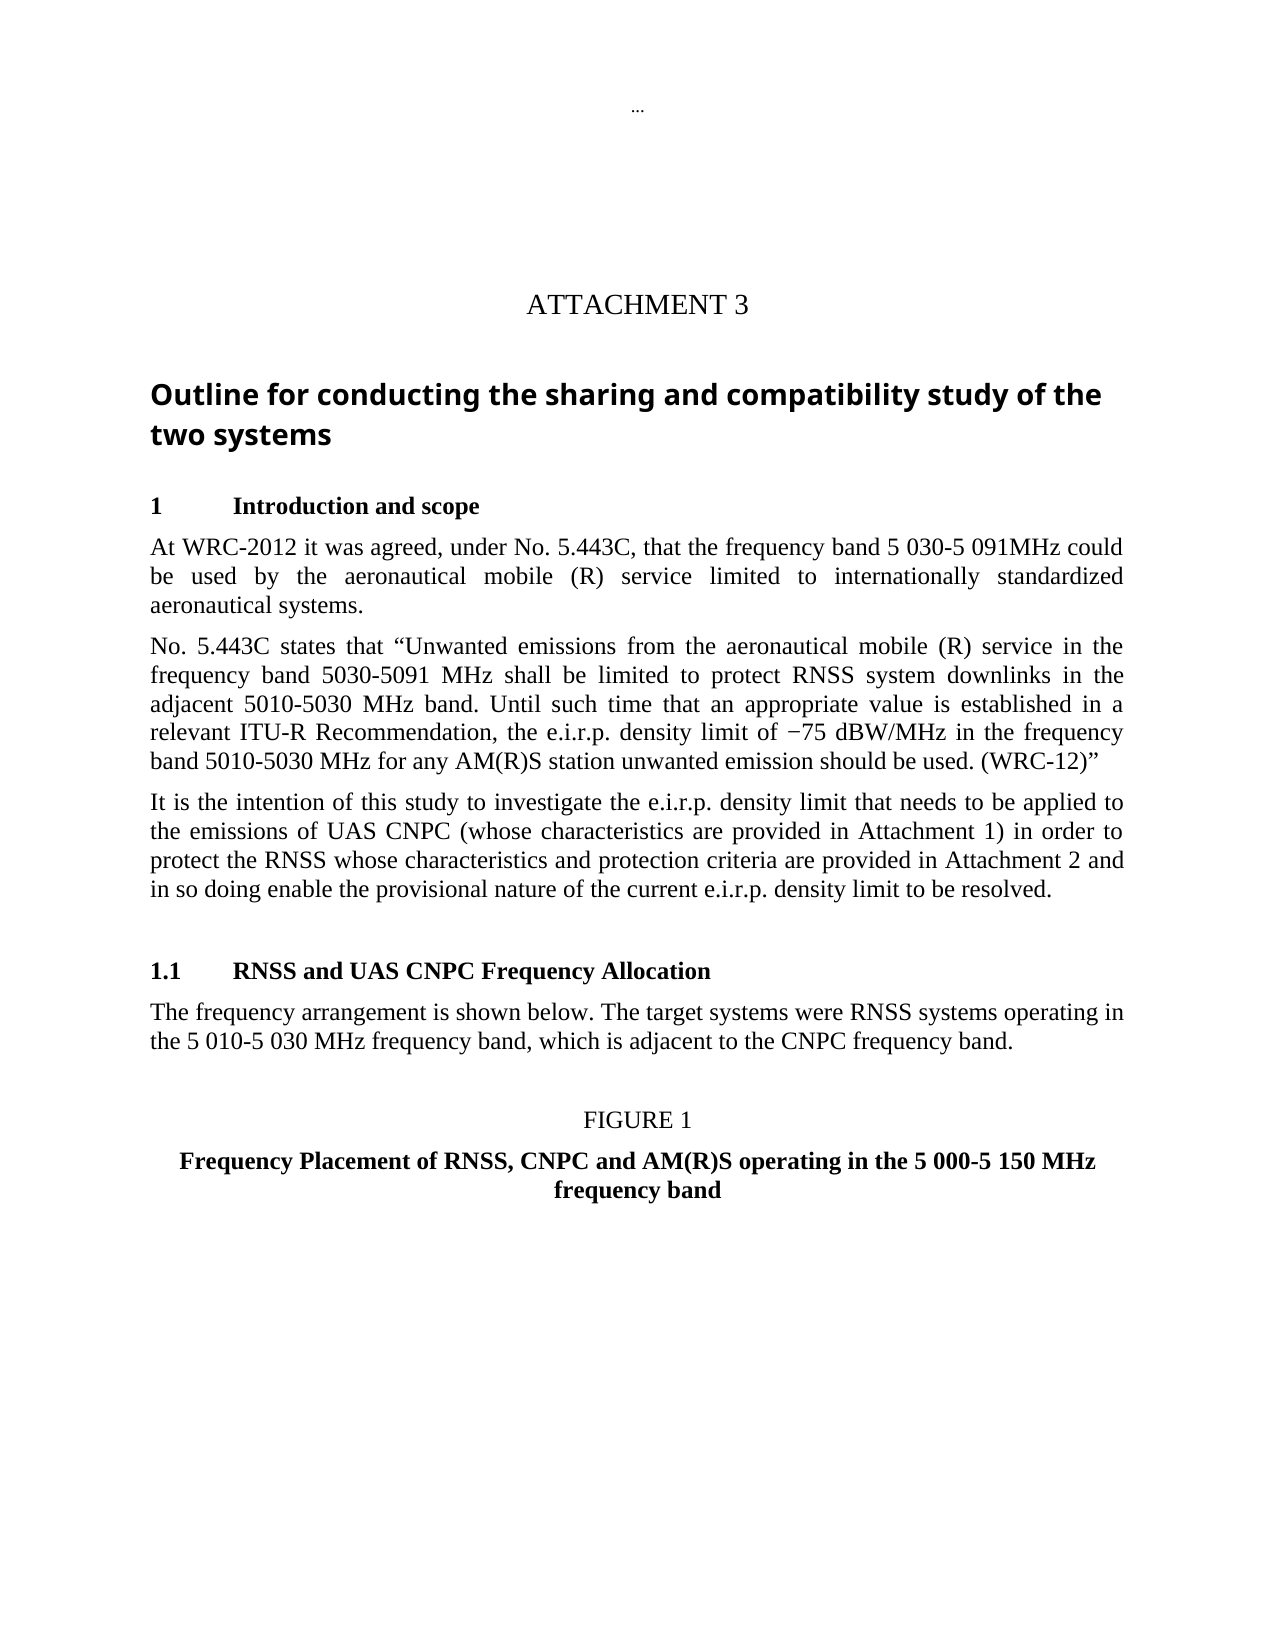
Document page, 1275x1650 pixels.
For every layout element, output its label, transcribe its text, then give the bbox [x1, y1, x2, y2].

text Outline for conducting the sharing and compatibility study of the two systems [150, 374, 1125, 454]
text Figure 1 [150, 1105, 1125, 1134]
text At WRC-2012 it was agreed, under No. 5.443C, that the frequency band 5 030-5 091MHz could be used by the aeronautical mobile (R) service limited to internationally standardized aeronautical systems. [150, 532, 1125, 619]
text The frequency arrangement is shown below. The target systems were RNSS systems operating in the 5 010-5 030 MHz frequency band, which is adjacent to the CNPC frequency band. [150, 997, 1125, 1055]
text No. 5.443C states that “Unwanted emissions from the aeronautical mobile (R) service in the frequency band 5030-5091 MHz shall be limited to protect RNSS system downlinks in the adjacent 5010-5030 MHz band. Until such time that an appropriate value is established in a relevant ITU-R Recommendation, the e.i.r.p. density limit of −75 dBW/MHz in the frequency band 5010-5030 MHz for any AM(R)S station unwanted emission should be used. (WRC-12)” [150, 631, 1125, 775]
text It is the intention of this study to investigate the e.i.r.p. density limit that needs to be applied to the emissions of UAS CNPC (whose characteristics are provided in Attachment 1) in order to protect the RNSS whose characteristics and protection criteria are provided in Attachment 2 and in so doing enable the provisional nature of the current e.i.r.p. density limit to be resolved. [150, 787, 1125, 902]
subtitle 1 Introduction and scope [150, 491, 1125, 520]
text ATTACHMENT 3 [150, 287, 1125, 321]
title Frequency Placement of RNSS, CNPC and AM(R)S operating in the 5 000-5 150 MHz frequency band [150, 1146, 1125, 1204]
text 1.1 RNSS and UAS CNPC Frequency Allocation [150, 956, 1125, 985]
